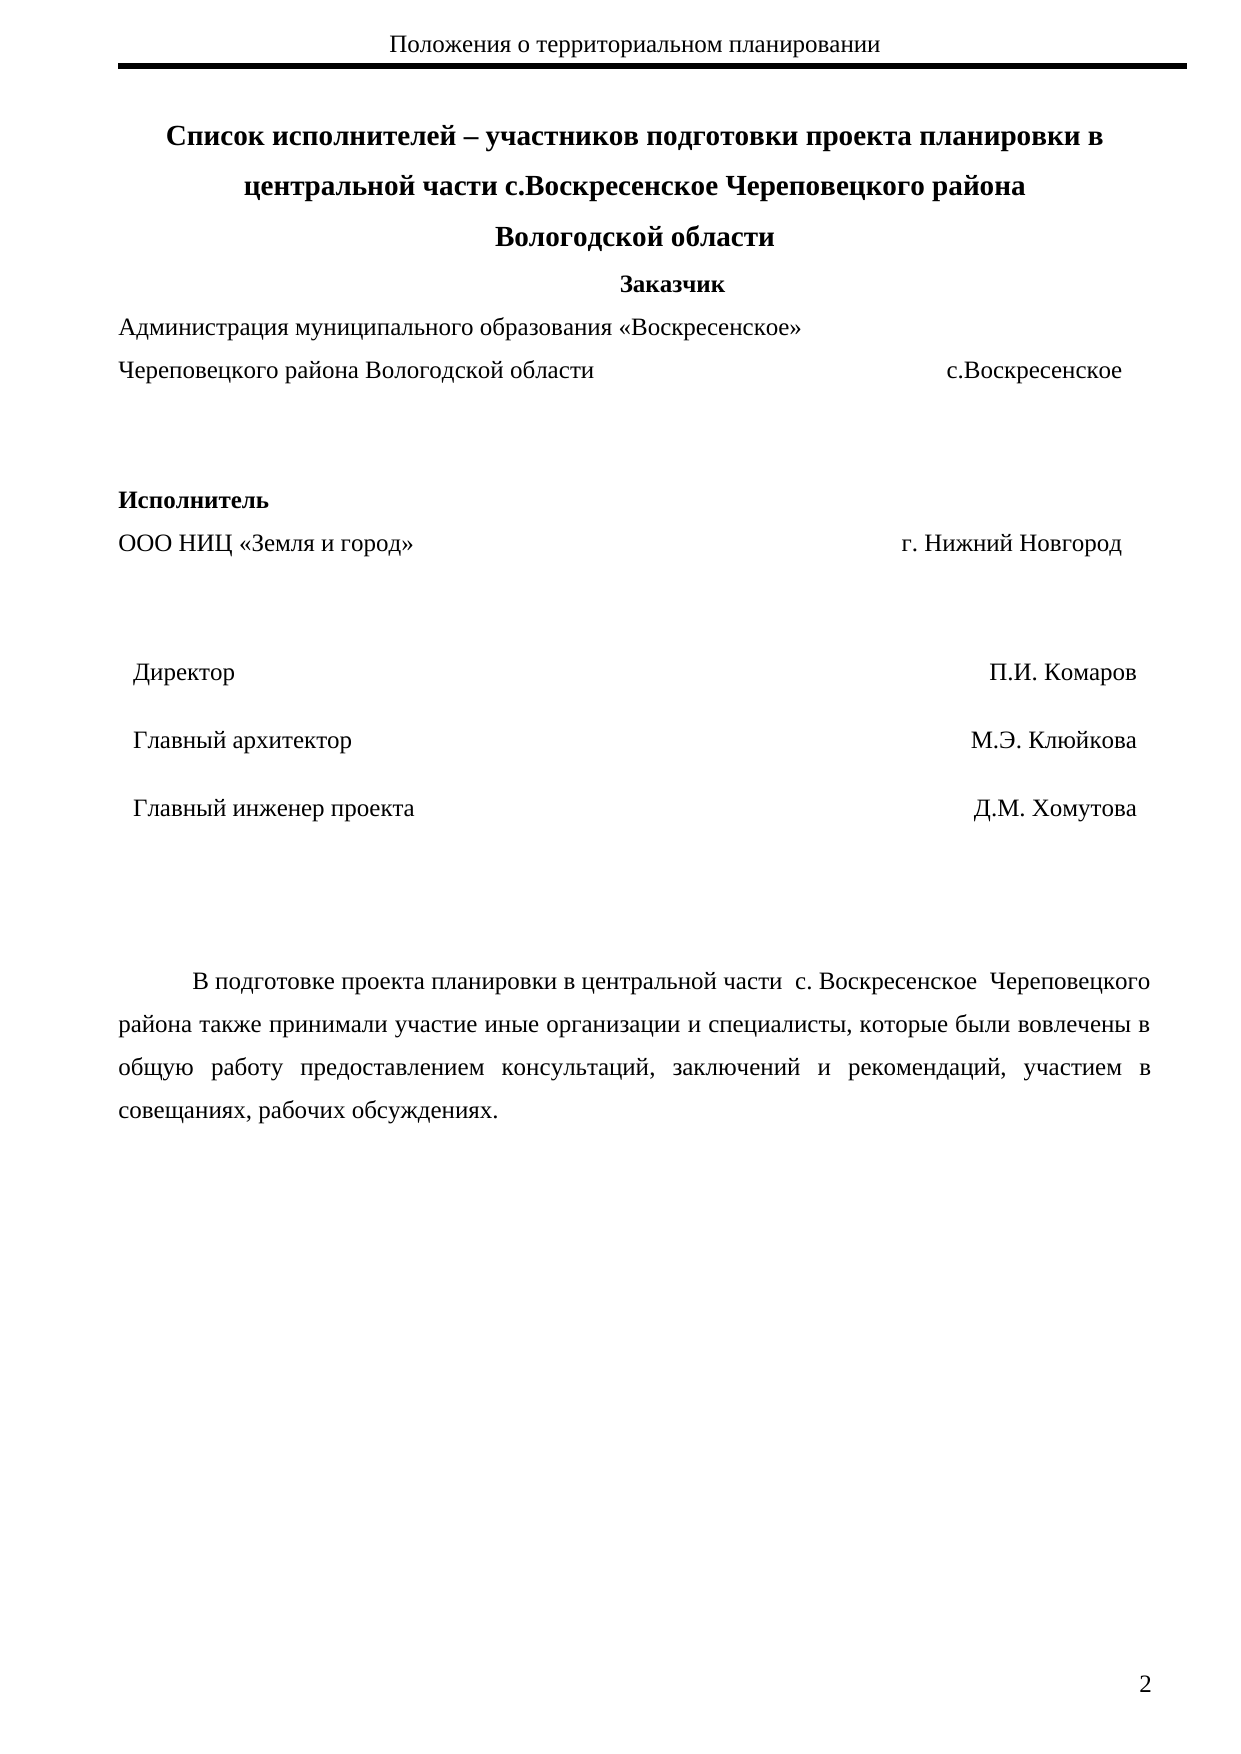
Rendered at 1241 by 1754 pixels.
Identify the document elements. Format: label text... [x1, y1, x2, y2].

text Череповецкого района Вологодской области с.Воскресенское [118, 355, 1152, 384]
text Главный инженер проекта Д.М. Хомутова [118, 793, 1152, 822]
text Вологодской области [118, 219, 1152, 252]
text Главный архитектор М.Э. Клюйкова [118, 725, 1152, 754]
text Администрация муниципального образования «Воскресенское» [118, 312, 1152, 341]
text В подготовке проекта планировки в центральной части с. Воскресенское Череповецкого района также принимали участие иные организации и специалисты, которые были вовлечены в общую работу предоставлением консультаций, заключений и рекомендаций, участием в совещаниях, рабочих обсуждениях. [118, 966, 1152, 1124]
text Исполнитель [118, 485, 1152, 513]
text Директор П.И. Комаров [118, 657, 1152, 686]
text центральной части с.Воскресенское Череповецкого района [118, 168, 1152, 202]
text ООО НИЦ «Земля и город» г. Нижний Новгород [118, 528, 1152, 557]
text Список исполнителей – участников подготовки проекта планировки в [118, 118, 1152, 152]
text Заказчик [118, 269, 1152, 298]
